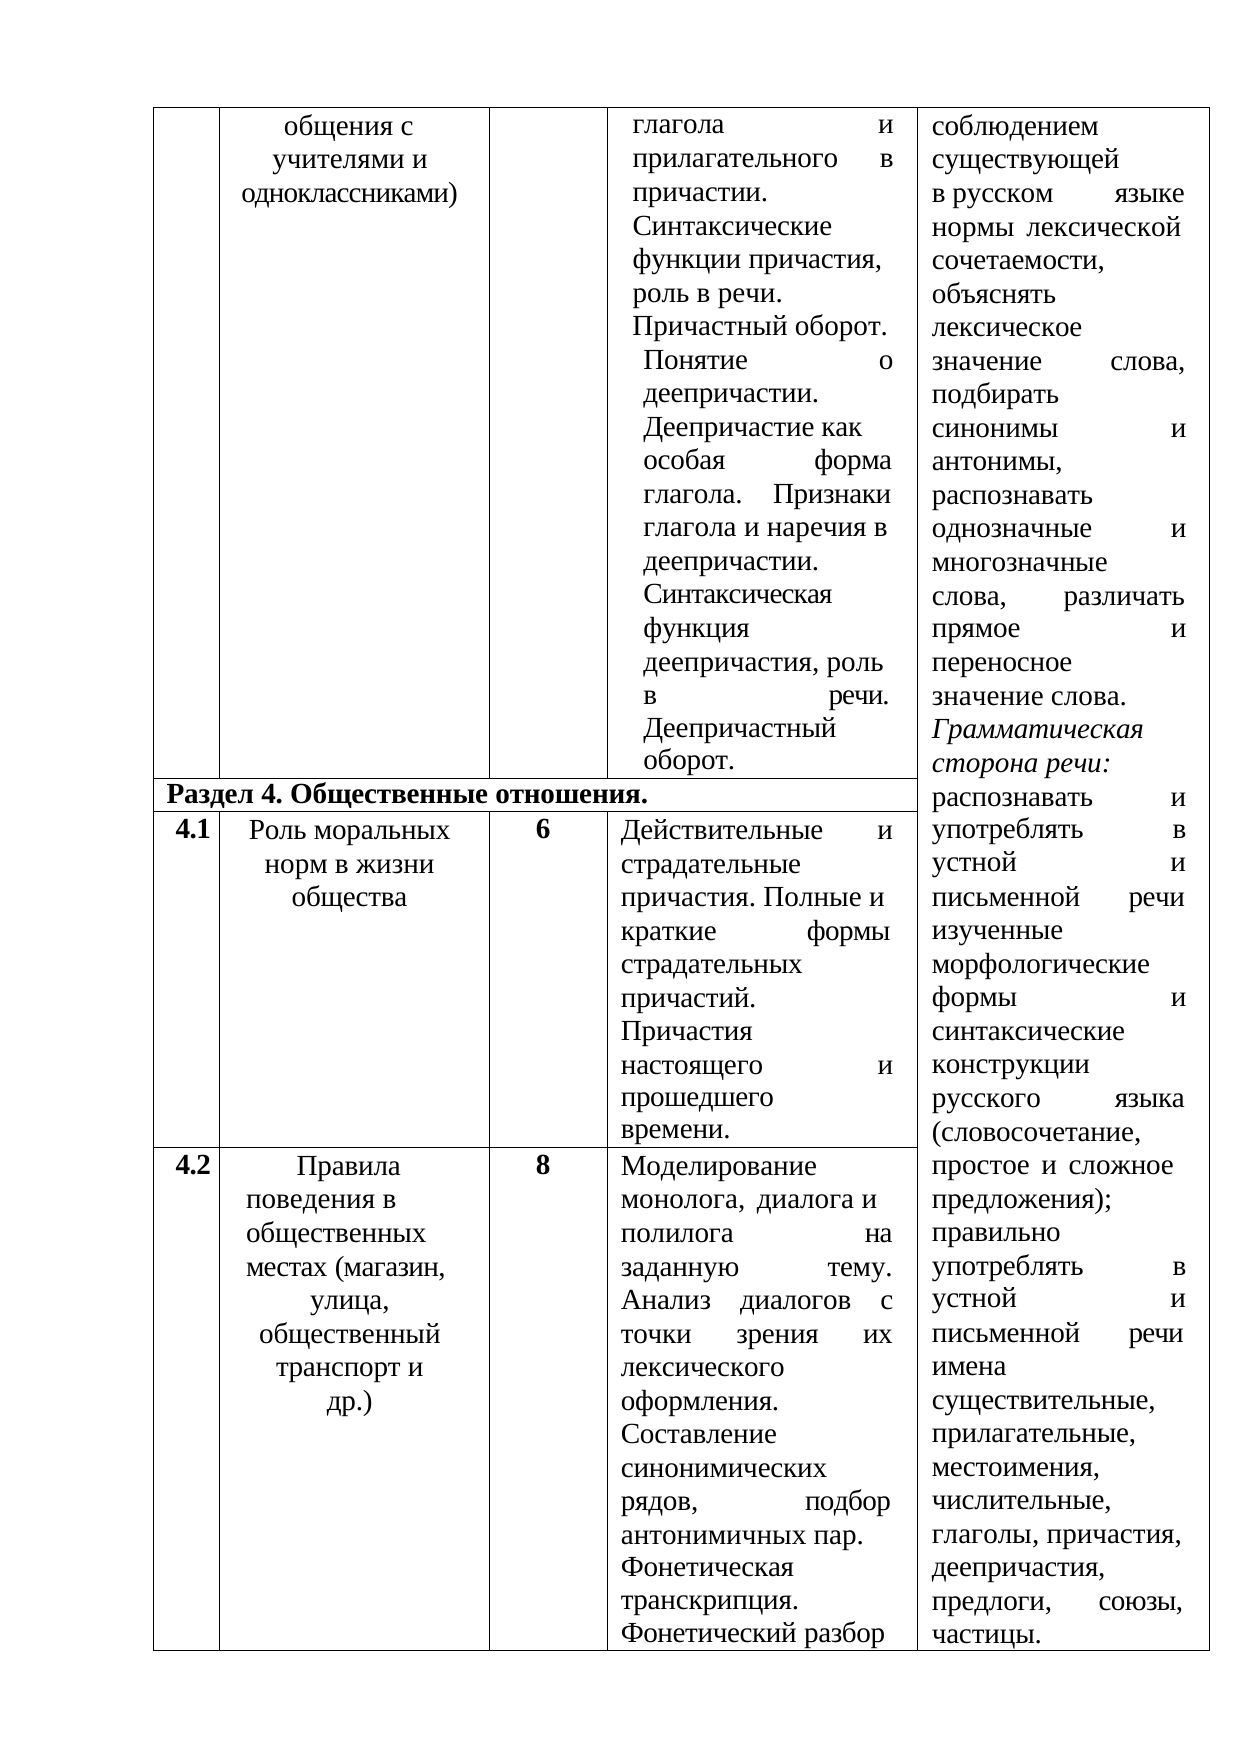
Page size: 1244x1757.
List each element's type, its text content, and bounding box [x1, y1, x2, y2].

table_cell 4.2 [154, 1148, 219, 1650]
table_cell Правила поведения в общественных местах (магазин, улица, общественный транспорт и др.) [220, 1148, 489, 1650]
table_cell Раздел 4. Общественные отношения. [154, 779, 917, 811]
table_header [154, 108, 219, 778]
table_cell 4.1 [154, 812, 219, 1147]
table_cell Роль моральных норм в жизни общества [220, 812, 489, 1147]
table_header соблюдением существующей в русском языке нормы лексической сочетаемости, объяснять лексическое значение слова, подбирать синонимы и антонимы, распознавать однозначные и многозначные слова, различать прямое и переносное значение слова. Грамматическая сторона речи: распознавать и употреблять в устной и письменной речи изученные морфологические формы и синтаксические конструкции русского языка (словосочетание, простое и сложное предложения); правильно употреблять в устной и письменной речи имена существительные, прилагательные, местоимения, числительные, глаголы, причастия, деепричастия, предлоги, союзы, частицы. [918, 108, 1209, 1650]
table_header общения с учителями и одноклассниками) [220, 108, 489, 778]
table_cell 6 [490, 812, 607, 1147]
table_header [490, 108, 607, 778]
table_cell Моделирование монолога, диалога и полилога на заданную тему. Анализ диалогов с точки зрения их лексического оформления. Составление синонимических рядов, подбор антонимичных пар. Фонетическая транскрипция. Фонетический разбор [608, 1148, 917, 1650]
table_cell Действительные и страдательные причастия. Полные и краткие формы страдательных причастий. Причастия настоящего и прошедшего времени. [608, 812, 917, 1147]
table_header глагола и прилагательного в причастии. Синтаксические функции причастия, роль в речи. Причастный оборот. Понятие о деепричастии. Деепричастие как особая форма глагола. Признаки глагола и наречия в деепричастии. Синтаксическая функция деепричастия, роль в речи. Деепричастный оборот. [608, 108, 917, 778]
table_cell 8 [490, 1148, 607, 1650]
